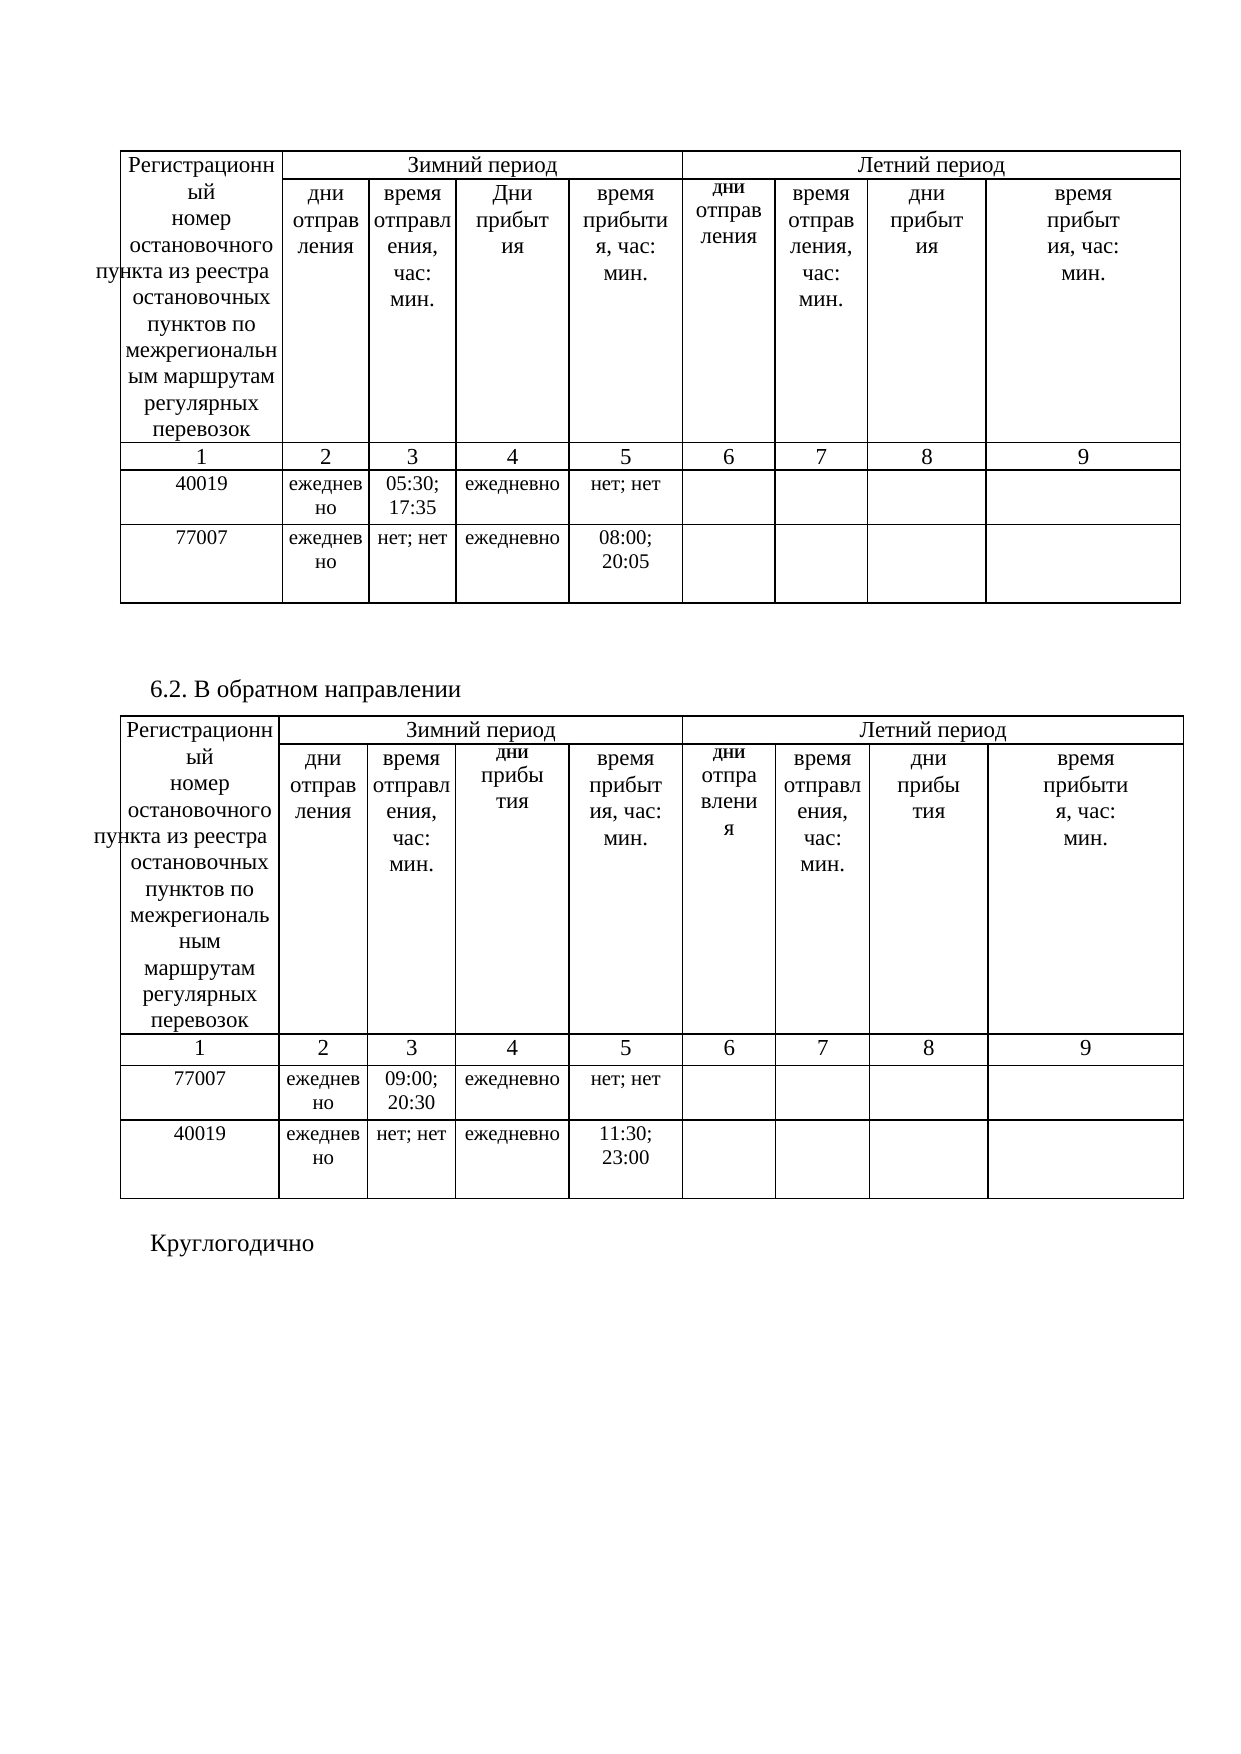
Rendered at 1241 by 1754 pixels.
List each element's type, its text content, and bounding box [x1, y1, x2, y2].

table_cell время прибыт ия, час: мин. [987, 180, 1180, 441]
table_cell 1 [121, 1035, 278, 1065]
text Круглогодично [150, 1228, 1090, 1257]
table_cell нет; нет [570, 471, 682, 524]
table_cell дни прибы тия [870, 745, 987, 1033]
table_cell 6 [683, 443, 774, 469]
table_cell [683, 471, 774, 524]
text 6.2. В обратном направлении [150, 674, 1090, 702]
table_cell [870, 1121, 987, 1197]
table_cell 3 [370, 443, 455, 469]
table_cell ДНИ прибы тия [456, 745, 568, 1033]
table_cell 2 [283, 443, 368, 469]
table_cell 9 [989, 1035, 1183, 1065]
table_cell 05:30; 17:35 [370, 471, 455, 524]
table_cell [987, 525, 1180, 602]
table_cell [683, 1066, 775, 1119]
table_cell ежедневно [283, 471, 368, 524]
table_cell 09:00; 20:30 [368, 1066, 455, 1119]
table_cell ежедневно [457, 471, 568, 524]
table_cell 77007 [121, 1066, 278, 1119]
table_header Летний период [683, 717, 1183, 743]
table_cell дни отправ ления [280, 745, 367, 1033]
table_cell 77007 [121, 525, 282, 602]
table_cell [776, 525, 867, 602]
table_cell ДНИ отпра влени я [683, 745, 775, 1033]
table_cell ДНИ отправ ления [683, 180, 774, 441]
table_cell 4 [457, 443, 568, 469]
table_cell время прибыт ия, час: мин. [570, 745, 682, 1033]
table_header Регистрационный номер остановочного пункта из реестра остановочных пунктов по межрегиональным маршрутам регулярных перевозок [121, 717, 278, 1033]
table_cell 2 [280, 1035, 367, 1065]
table_cell нет; нет [368, 1121, 455, 1197]
table_cell время отправ ления, час: мин. [776, 180, 867, 441]
table_cell 7 [776, 443, 867, 469]
table_cell [868, 525, 985, 602]
table_cell время отправл ения, час: мин. [776, 745, 869, 1033]
table_cell 3 [368, 1035, 455, 1065]
table_cell ежедневно [457, 525, 568, 602]
table_cell ежедневно [456, 1121, 568, 1197]
table_cell 1 [121, 443, 282, 469]
table_header Летний период [683, 152, 1180, 178]
table_cell 8 [868, 443, 985, 469]
table_cell ежедневно [456, 1066, 568, 1119]
table_cell время прибыти я, час: мин. [570, 180, 682, 441]
table_cell [868, 471, 985, 524]
table_cell [987, 471, 1180, 524]
table_cell время прибыти я, час: мин. [989, 745, 1183, 1033]
table_cell дни отправ ления [283, 180, 368, 441]
table_cell нет; нет [370, 525, 455, 602]
table_cell ежедневно [283, 525, 368, 602]
table_cell 6 [683, 1035, 775, 1065]
table_cell 8 [870, 1035, 987, 1065]
table_cell дни прибыт ия [868, 180, 985, 441]
table_cell 5 [570, 443, 682, 469]
table_cell [870, 1066, 987, 1119]
table_cell [683, 1121, 775, 1197]
table_cell 11:30; 23:00 [570, 1121, 682, 1197]
table_cell Дни прибыт ия [457, 180, 568, 441]
table_cell [776, 1121, 869, 1197]
table_cell [776, 471, 867, 524]
table_cell 4 [456, 1035, 568, 1065]
table_cell время отправл ения, час: мин. [368, 745, 455, 1033]
table_cell [989, 1121, 1183, 1197]
table_cell 5 [570, 1035, 682, 1065]
table_header Регистрационный номер остановочного пункта из реестра остановочных пунктов по межрегиональным маршрутам регулярных перевозок [121, 152, 282, 441]
table_cell [683, 525, 774, 602]
table_cell нет; нет [570, 1066, 682, 1119]
table_cell 40019 [121, 471, 282, 524]
table_cell 40019 [121, 1121, 278, 1197]
table_cell ежедневно [280, 1121, 367, 1197]
table_cell время отправл ения, час: мин. [370, 180, 455, 441]
table_cell [989, 1066, 1183, 1119]
table_cell [776, 1066, 869, 1119]
table_cell 08:00; 20:05 [570, 525, 682, 602]
table_header Зимний период [283, 152, 682, 178]
table_cell 7 [776, 1035, 869, 1065]
table_header Зимний период [280, 717, 682, 743]
table_cell ежедневно [280, 1066, 367, 1119]
table_cell 9 [987, 443, 1180, 469]
